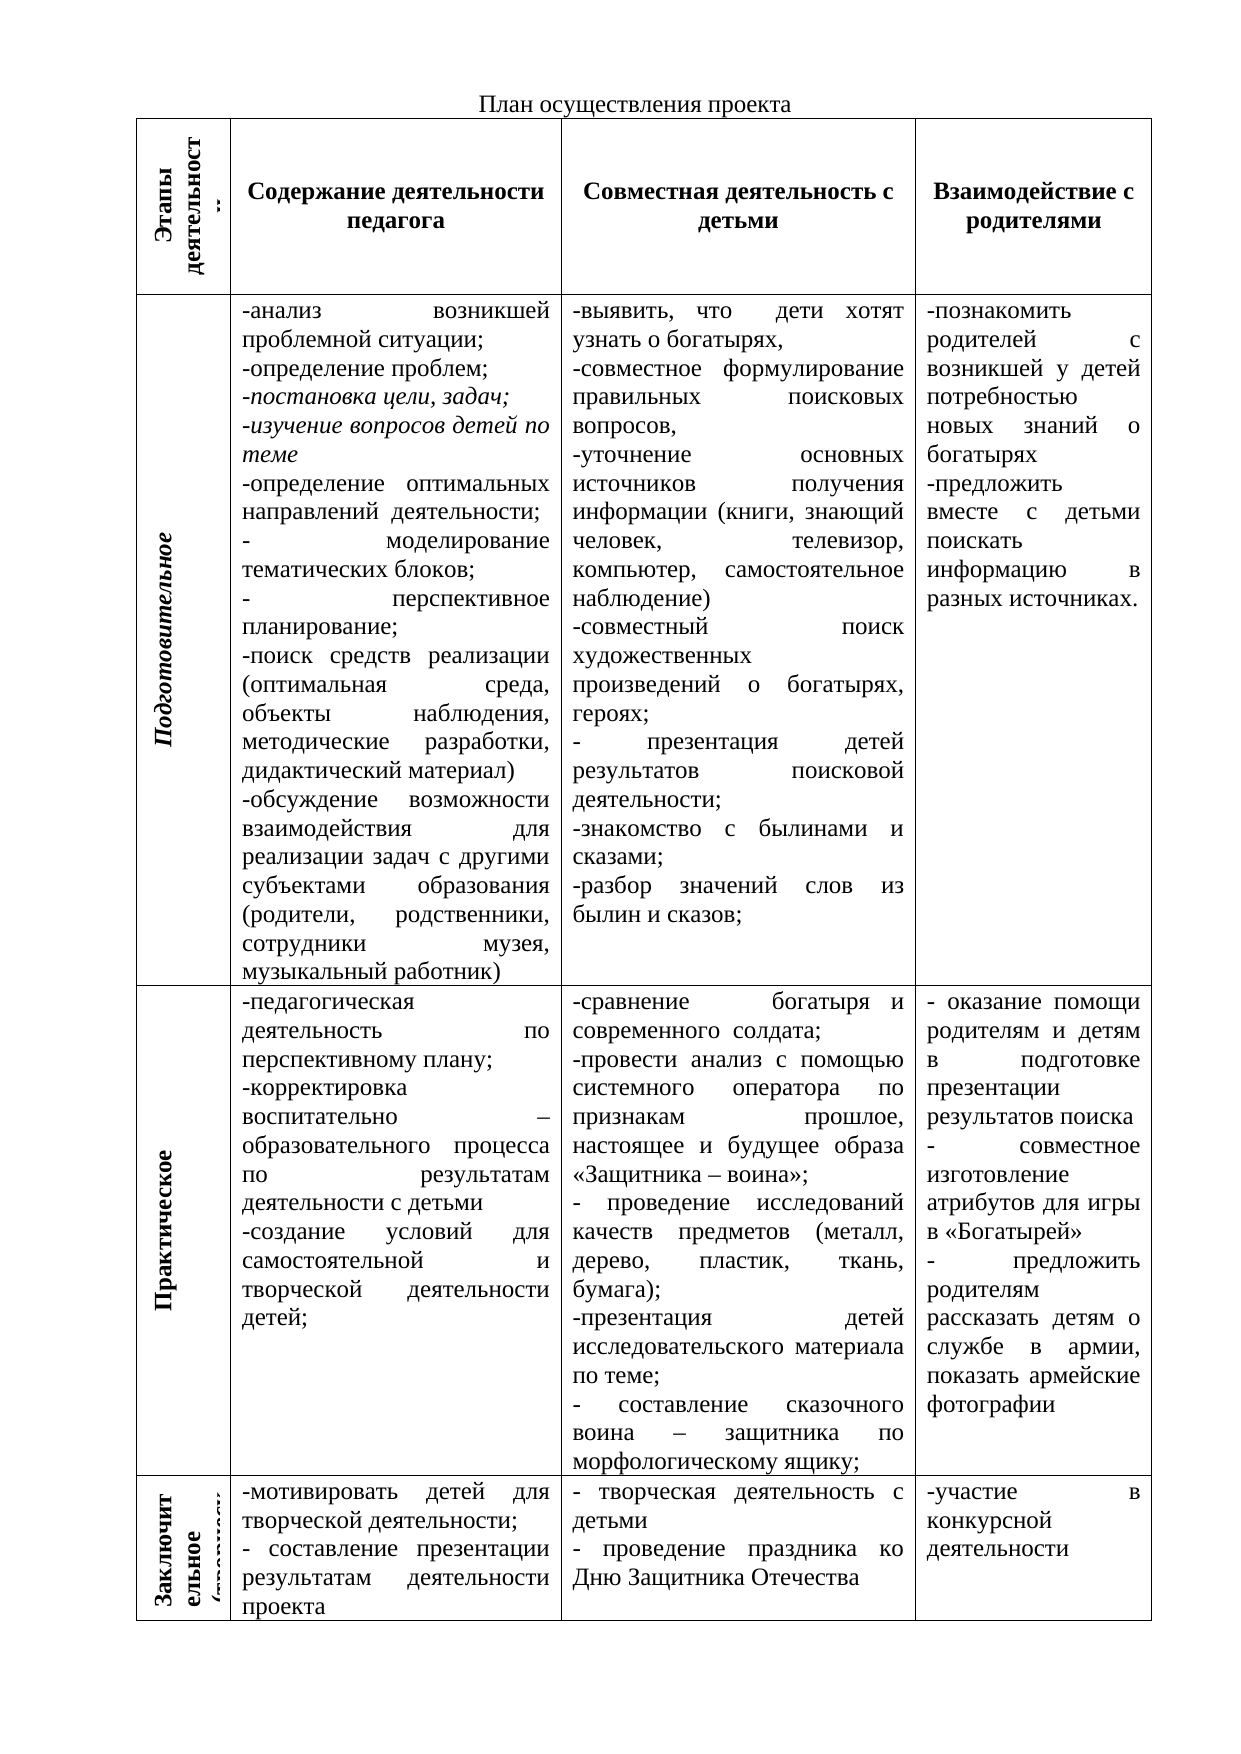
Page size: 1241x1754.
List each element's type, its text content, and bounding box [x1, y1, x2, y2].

list План осуществления проекта [118, 89, 1152, 117]
table_cell -анализ возникшей проблемной ситуации; -определение проблем; -постановка цели, задач; -изучение вопросов детей по теме -определение оптимальных направлений деятельности; - моделирование тематических блоков; - перспективное планирование; -поиск средств реализации (оптимальная среда, объекты наблюдения, методические разработки, дидактический материал) -обсуждение возможности взаимодействия для реализации задач с другими субъектами образования (родители, родственники, сотрудники музея, музыкальный работник) [231, 295, 561, 985]
table_cell -участие в конкурсной деятельности [916, 1476, 1151, 1620]
table_cell - оказание помощи родителям и детям в подготовке презентации результатов поиска - совместное изготовление атрибутов для игры в «Богатырей» - предложить родителям рассказать детям о службе в армии, показать армейские фотографии [916, 986, 1151, 1475]
table_cell Заключительное (творческое) [137, 1476, 230, 1620]
table_cell -познакомить родителей с возникшей у детей потребностью новых знаний о богатырях -предложить вместе с детьми поискать информацию в разных источниках. [916, 295, 1151, 985]
table_header Содержание деятельности педагога [231, 119, 561, 294]
table_cell - творческая деятельность с детьми - проведение праздника ко Дню Защитника Отечества [562, 1476, 915, 1620]
table_header Этапы деятельности [137, 119, 230, 294]
table_cell Подготовительное [137, 295, 230, 985]
table_header Совместная деятельность с детьми [562, 119, 915, 294]
table_cell Практическое [137, 986, 230, 1475]
table_header Взаимодействие с родителями [916, 119, 1151, 294]
table_cell -сравнение богатыря и современного солдата; -провести анализ с помощью системного оператора по признакам прошлое, настоящее и будущее образа «Защитника – воина»; - проведение исследований качеств предметов (металл, дерево, пластик, ткань, бумага); -презентация детей исследовательского материала по теме; - составление сказочного воина – защитника по морфологическому ящику; [562, 986, 915, 1475]
table_cell -педагогическая деятельность по перспективному плану; -корректировка воспитательно – образовательного процесса по результатам деятельности с детьми -создание условий для самостоятельной и творческой деятельности детей; [231, 986, 561, 1475]
table_cell -выявить, что дети хотят узнать о богатырях, -совместное формулирование правильных поисковых вопросов, -уточнение основных источников получения информации (книги, знающий человек, телевизор, компьютер, самостоятельное наблюдение) -совместный поиск художественных произведений о богатырях, героях; - презентация детей результатов поисковой деятельности; -знакомство с былинами и сказами; -разбор значений слов из былин и сказов; [562, 295, 915, 985]
table_cell -мотивировать детей для творческой деятельности; - составление презентации результатам деятельности проекта [231, 1476, 561, 1620]
